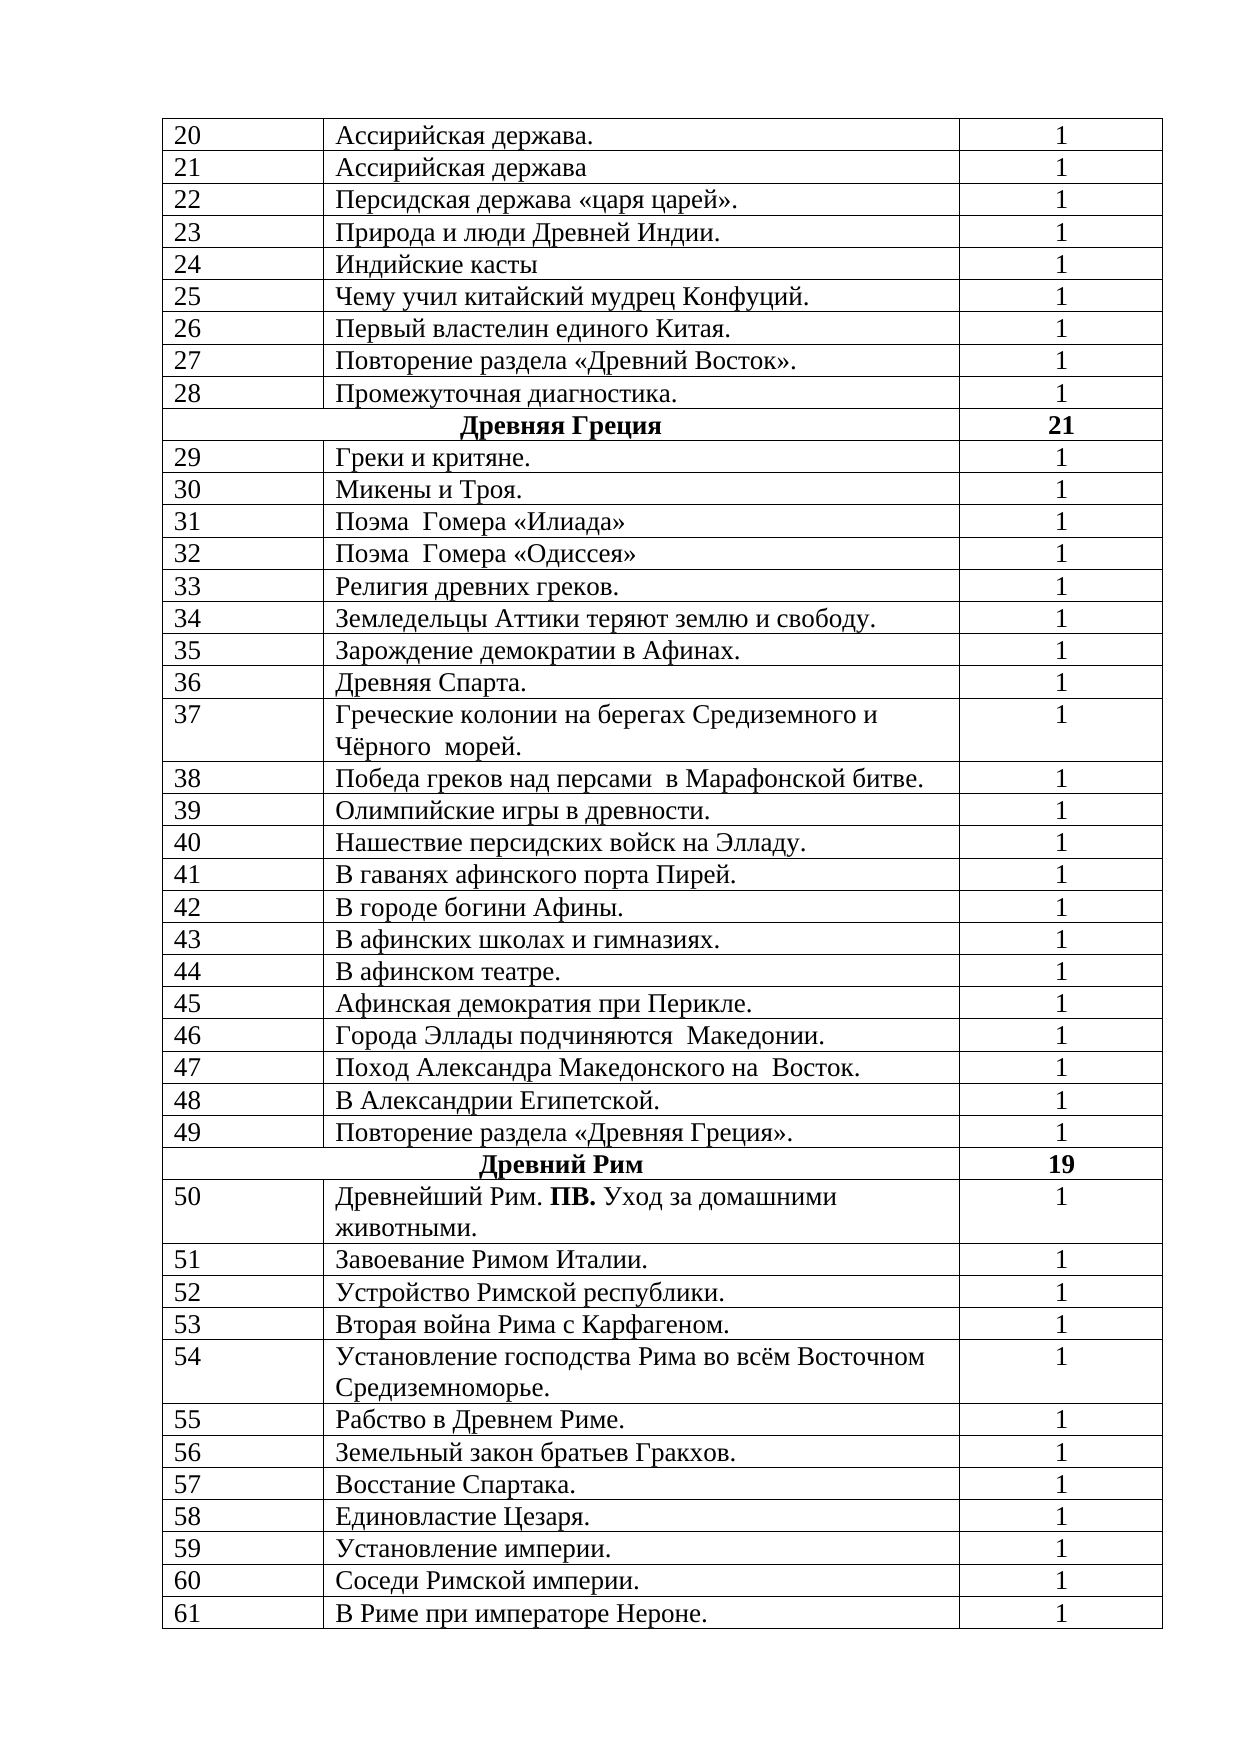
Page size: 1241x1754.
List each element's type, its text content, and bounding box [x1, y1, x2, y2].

table_cell 1 [960, 377, 1162, 408]
table_cell 44 [163, 955, 323, 986]
table_cell Олимпийские игры в древности. [324, 794, 959, 825]
table_cell Ассирийская держава. [324, 119, 959, 150]
table_cell 46 [163, 1019, 323, 1051]
table_cell 1 [960, 1019, 1162, 1051]
table_cell В Риме при императоре Нероне. [324, 1597, 959, 1628]
table_cell 42 [163, 891, 323, 922]
table_cell 1 [960, 473, 1162, 504]
table_cell 21 [960, 409, 1162, 440]
table_cell Земельный закон братьев Гракхов. [324, 1436, 959, 1467]
table_cell 1 [960, 1404, 1162, 1435]
table_cell Персидская держава «царя царей». [324, 184, 959, 215]
table_cell 1 [960, 1532, 1162, 1563]
table_cell 1 [960, 570, 1162, 601]
table_cell 1 [960, 1084, 1162, 1115]
table_cell 20 [163, 119, 323, 150]
table_cell 43 [163, 923, 323, 954]
table_cell 45 [163, 987, 323, 1018]
table_cell 37 [163, 699, 323, 761]
table_cell 40 [163, 826, 323, 857]
table_cell 53 [163, 1308, 323, 1339]
table_cell 1 [960, 1340, 1162, 1402]
table_cell 1 [960, 119, 1162, 150]
table_cell Греки и критяне. [324, 441, 959, 472]
table_cell Устройство Римской республики. [324, 1276, 959, 1307]
table_cell 55 [163, 1404, 323, 1435]
table_cell 23 [163, 216, 323, 247]
table_cell 1 [960, 1436, 1162, 1467]
table_cell 1 [960, 345, 1162, 376]
table_cell 1 [960, 634, 1162, 665]
table_cell 47 [163, 1052, 323, 1083]
table_cell Микены и Троя. [324, 473, 959, 504]
table_cell 22 [163, 184, 323, 215]
table_cell 1 [960, 184, 1162, 215]
table_cell 35 [163, 634, 323, 665]
table_cell 39 [163, 794, 323, 825]
table_cell 1 [960, 1468, 1162, 1499]
table_cell 28 [163, 377, 323, 408]
table_cell Поэма Гомера «Одиссея» [324, 538, 959, 569]
table_cell 1 [960, 859, 1162, 889]
table_cell Установление господства Рима во всём Восточном Средиземноморье. [324, 1340, 959, 1402]
table_cell 1 [960, 826, 1162, 857]
table_cell 1 [960, 987, 1162, 1018]
table_cell Земледельцы Аттики теряют землю и свободу. [324, 602, 959, 633]
table_cell 1 [960, 1116, 1162, 1147]
table_cell Промежуточная диагностика. [324, 377, 959, 408]
table_cell Древняя Спарта. [324, 666, 959, 697]
table_cell 1 [960, 216, 1162, 247]
table_cell Первый властелин единого Китая. [324, 312, 959, 343]
table_cell 38 [163, 762, 323, 793]
table_cell Индийские касты [324, 248, 959, 279]
table_cell 30 [163, 473, 323, 504]
table_cell Поход Александра Македонского на Восток. [324, 1052, 959, 1083]
table_cell 48 [163, 1084, 323, 1115]
table_cell Повторение раздела «Древний Восток». [324, 345, 959, 376]
table_cell 60 [163, 1565, 323, 1596]
table_cell 1 [960, 699, 1162, 761]
table_cell В Александрии Египетской. [324, 1084, 959, 1115]
table_cell 51 [163, 1244, 323, 1275]
table_cell Нaшecтвие персидских войск на Элладу. [324, 826, 959, 857]
table_cell 57 [163, 1468, 323, 1499]
table_cell Природа и люди Древней Индии. [324, 216, 959, 247]
table_cell В афинских школах и гимназиях. [324, 923, 959, 954]
table_cell 1 [960, 441, 1162, 472]
table_cell 1 [960, 1308, 1162, 1339]
table_cell 1 [960, 280, 1162, 311]
table_cell Древняя Греция [163, 409, 959, 440]
table_cell Завоевание Римом Италии. [324, 1244, 959, 1275]
table_cell 1 [960, 666, 1162, 697]
table_cell 59 [163, 1532, 323, 1563]
table_cell 1 [960, 794, 1162, 825]
table_cell 36 [163, 666, 323, 697]
table_cell 1 [960, 151, 1162, 182]
table_cell 54 [163, 1340, 323, 1402]
table_cell 1 [960, 538, 1162, 569]
table_cell В городе богини Афины. [324, 891, 959, 922]
table_cell Зарождение демократии в Афинах. [324, 634, 959, 665]
table_cell 1 [960, 923, 1162, 954]
table_cell 1 [960, 1244, 1162, 1275]
table_cell Греческие колонии на берегах Средиземного и Чёрного морей. [324, 699, 959, 761]
table_cell 52 [163, 1276, 323, 1307]
table_cell В гаванях афинского порта Пирей. [324, 859, 959, 889]
table_cell 21 [163, 151, 323, 182]
table_cell 29 [163, 441, 323, 472]
table_cell Соседи Римской империи. [324, 1565, 959, 1596]
table_cell В афинском театре. [324, 955, 959, 986]
table_cell 1 [960, 1052, 1162, 1083]
table_cell Религия древних греков. [324, 570, 959, 601]
table_cell Чему учил китайский мудрец Конфуций. [324, 280, 959, 311]
table_cell Города Эллады подчиняются Македонии. [324, 1019, 959, 1051]
table_cell 41 [163, 859, 323, 889]
table_cell 1 [960, 312, 1162, 343]
table_cell Древний Рим [163, 1148, 959, 1179]
table_cell 32 [163, 538, 323, 569]
table_cell 27 [163, 345, 323, 376]
table_cell Установление империи. [324, 1532, 959, 1563]
table_cell Победа греков над персами в Марафонской битве. [324, 762, 959, 793]
table_cell Рабство в Древнем Риме. [324, 1404, 959, 1435]
table_cell Поэма Гомера «Илиада» [324, 505, 959, 537]
table_cell 56 [163, 1436, 323, 1467]
table_cell 19 [960, 1148, 1162, 1179]
table_cell Древнейший Рим. ПВ. Уход за домашними животными. [324, 1180, 959, 1243]
table_cell 26 [163, 312, 323, 343]
table_cell Вторая война Рима с Карфагеном. [324, 1308, 959, 1339]
table_cell 1 [960, 1276, 1162, 1307]
table_cell 1 [960, 505, 1162, 537]
table_cell 25 [163, 280, 323, 311]
table_cell Ассирийская держава [324, 151, 959, 182]
table_cell Единовластие Цезаря. [324, 1500, 959, 1531]
table_cell 1 [960, 1180, 1162, 1243]
table_cell 1 [960, 1565, 1162, 1596]
table_cell 1 [960, 955, 1162, 986]
table_cell 33 [163, 570, 323, 601]
table_cell Повторение раздела «Древняя Греция». [324, 1116, 959, 1147]
table_cell 1 [960, 602, 1162, 633]
table_cell 1 [960, 891, 1162, 922]
table_cell 34 [163, 602, 323, 633]
table_cell 31 [163, 505, 323, 537]
table_cell Восстание Спартака. [324, 1468, 959, 1499]
table_cell 61 [163, 1597, 323, 1628]
table_cell Афинская демократия при Перикле. [324, 987, 959, 1018]
table_cell 1 [960, 762, 1162, 793]
table_cell 1 [960, 1500, 1162, 1531]
table_cell 24 [163, 248, 323, 279]
table_cell 50 [163, 1180, 323, 1243]
table_cell 49 [163, 1116, 323, 1147]
table_cell 1 [960, 1597, 1162, 1628]
table_cell 1 [960, 248, 1162, 279]
table_cell 58 [163, 1500, 323, 1531]
